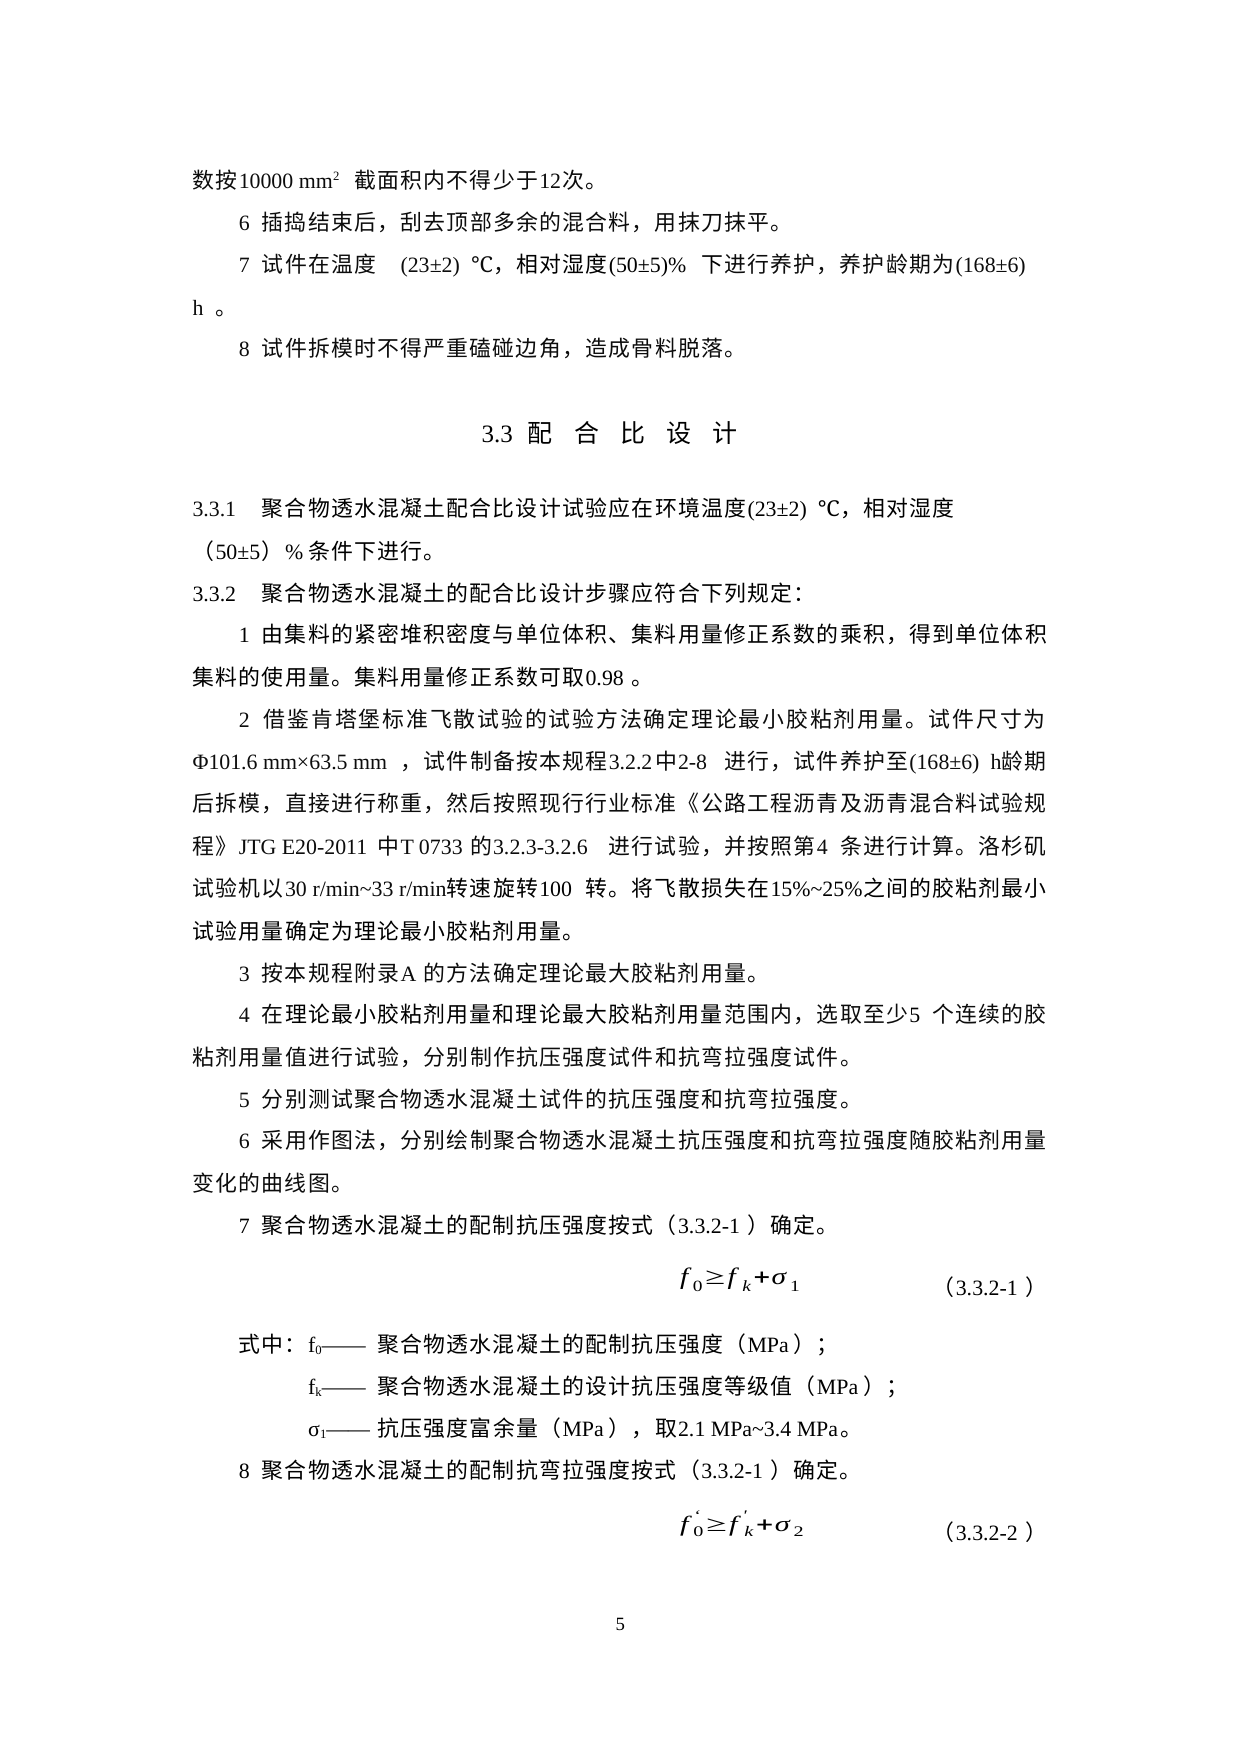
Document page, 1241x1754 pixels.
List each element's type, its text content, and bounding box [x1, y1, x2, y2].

text 3.3.1 聚合物透水混凝土配合比设计试验应在环境温度(23±2) ℃，相对湿度（50±5）%条件下进行。 [192, 490, 1048, 566]
text 7 聚合物透水混凝土的配制抗压强度按式（3.3.2-1）确定。 [192, 1207, 1048, 1241]
text 8 聚合物透水混凝土的配制抗弯拉强度按式（3.3.2-1）确定。 [192, 1451, 1048, 1485]
text 7 试件在温度 (23±2) ℃，相对湿度(50±5)%下进行养护，养护龄期为(168±6) h。 [192, 246, 1048, 322]
text （3.3.2-1） [192, 1248, 1048, 1316]
text 6 采用作图法，分别绘制聚合物透水混凝土抗压强度和抗弯拉强度随胶粘剂用量变化的曲线图。 [192, 1122, 1048, 1199]
text 式中：f0——聚合物透水混凝土的配制抗压强度（MPa）； [192, 1326, 1048, 1360]
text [192, 162, 1048, 196]
text 5 分别测试聚合物透水混凝土试件的抗压强度和抗弯拉强度。 [192, 1081, 1048, 1114]
text fk——聚合物透水混凝土的设计抗压强度等级值（MPa）； [192, 1368, 1048, 1402]
subtitle 3.3 配合比设计 [192, 397, 1048, 465]
text 2 借鉴肯塔堡标准飞散试验的试验方法确定理论最小胶粘剂用量。试件尺寸为Φ101.6 mm×63.5 mm，试件制备按本规程3.2.2中2-8进行，试件养护至(168±6) h龄期后拆模，直接进行称重，然后按照现行行业标准《公路工程沥青及沥青混合料试验规程》JTG E20-2011 中T 0733的3.2.3-3.2.6进行试验，并按照第4条进行计算。洛杉矶试验机以30 r/min~33 r/min转速旋转100转。将飞散损失在15%~25%之间的胶粘剂最小试验用量确定为理论最小胶粘剂用量。 [192, 701, 1048, 946]
text 6 插捣结束后，刮去顶部多余的混合料，用抹刀抹平。 [192, 204, 1048, 238]
text 3 按本规程附录A的方法确定理论最大胶粘剂用量。 [192, 954, 1048, 988]
text （3.3.2-2） [192, 1493, 1048, 1561]
text 3.3.2 聚合物透水混凝土的配合比设计步骤应符合下列规定： [192, 574, 1048, 608]
text 8 试件拆模时不得严重磕碰边角，造成骨料脱落。 [192, 330, 1048, 364]
text 1 由集料的紧密堆积密度与单位体积、集料用量修正系数的乘积，得到单位体积集料的使用量。集料用量修正系数可取0.98。 [192, 616, 1048, 693]
text 4 在理论最小胶粘剂用量和理论最大胶粘剂用量范围内，选取至少5个连续的胶粘剂用量值进行试验，分别制作抗压强度试件和抗弯拉强度试件。 [192, 996, 1048, 1073]
text σ1——抗压强度富余量（MPa），取2.1 MPa~3.4 MPa。 [192, 1409, 1048, 1443]
